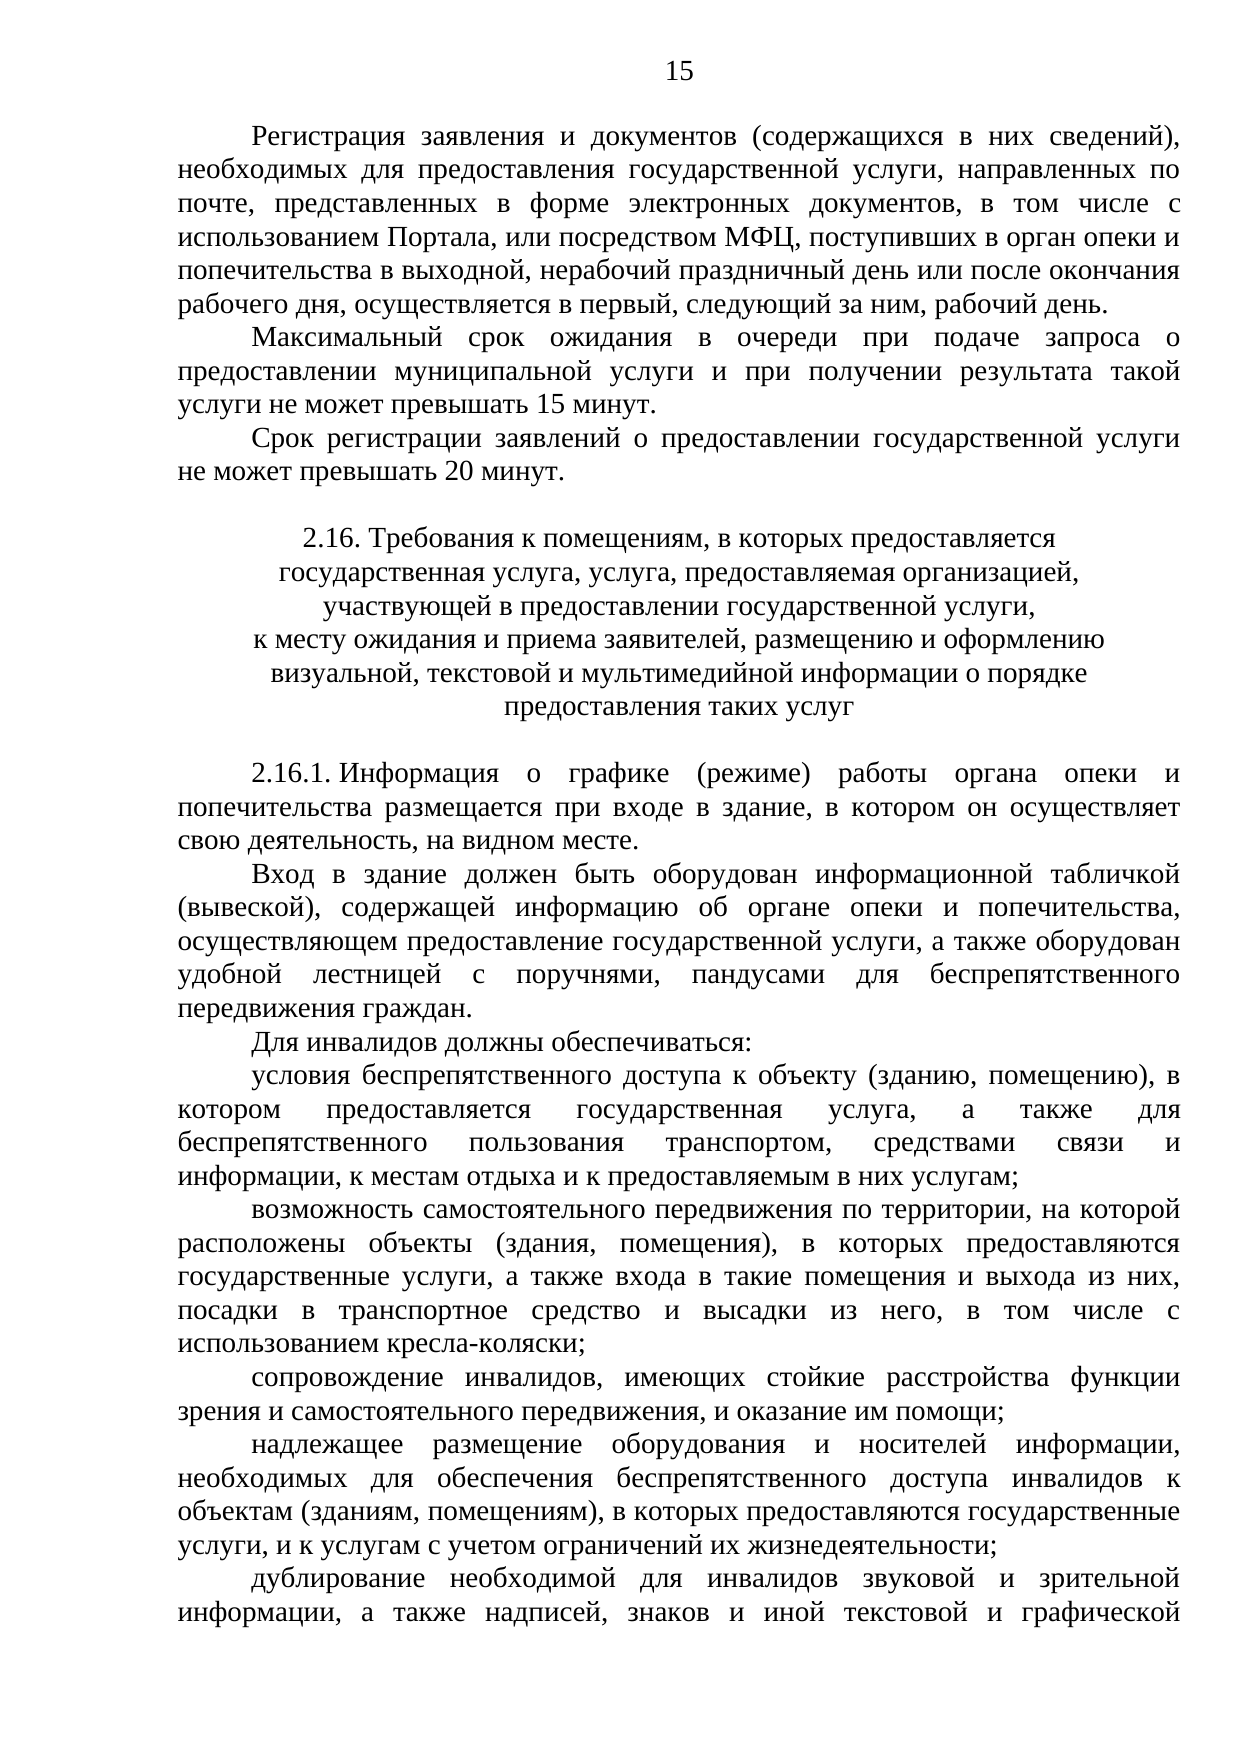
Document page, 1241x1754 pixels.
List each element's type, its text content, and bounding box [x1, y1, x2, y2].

text условия беспрепятственного доступа к объекту (зданию, помещению), в котором предоставляется государственная услуга, а также для беспрепятственного пользования транспортом, средствами связи и информации, к местам отдыха и к предоставляемым в них услугам; [177, 1057, 1181, 1191]
text Вход в здание должен быть оборудован информационной табличкой (вывеской), содержащей информацию об органе опеки и попечительства, осуществляющем предоставление государственной услуги, а также оборудован удобной лестницей с поручнями, пандусами для беспрепятственного передвижения граждан. [177, 856, 1181, 1024]
text надлежащее размещение оборудования и носителей информации, необходимых для обеспечения беспрепятственного доступа инвалидов к объектам (зданиям, помещениям), в которых предоставляются государственные услуги, и к услугам с учетом ограничений их жизнедеятельности; [177, 1426, 1181, 1560]
text к месту ожидания и приема заявителей, размещению и оформлению [177, 621, 1181, 655]
text Срок регистрации заявлений о предоставлении государственной услуги не может превышать 20 минут. [177, 420, 1181, 487]
text визуальной, текстовой и мультимедийной информации о порядке [177, 655, 1181, 688]
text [177, 1560, 1181, 1627]
text Регистрация заявления и документов (содержащихся в них сведений), необходимых для предоставления государственной услуги, направленных по почте, представленных в форме электронных документов, в том числе с использованием Портала, или посредством МФЦ, поступивших в орган опеки и попечительства в выходной, нерабочий праздничный день или после окончания рабочего дня, осуществляется в первый, следующий за ним, рабочий день. [177, 118, 1181, 319]
text государственная услуга, услуга, предоставляемая организацией, [177, 554, 1181, 588]
text Для инвалидов должны обеспечиваться: [177, 1024, 1181, 1057]
text Максимальный срок ожидания в очереди при подаче запроса о предоставлении муниципальной услуги и при получении результата такой услуги не может превышать 15 минут. [177, 319, 1181, 420]
text возможность самостоятельного передвижения по территории, на которой расположены объекты (здания, помещения), в которых предоставляются государственные услуги, а также входа в такие помещения и выхода из них, посадки в транспортное средство и высадки из него, в том числе с использованием кресла-коляски; [177, 1191, 1181, 1359]
text предоставления таких услуг [177, 688, 1181, 722]
text сопровождение инвалидов, имеющих стойкие расстройства функции зрения и самостоятельного передвижения, и оказание им помощи; [177, 1359, 1181, 1426]
text 2.16. Требования к помещениям, в которых предоставляется [177, 521, 1181, 554]
text участвующей в предоставлении государственной услуги, [177, 588, 1181, 621]
text 2.16.1. Информация о графике (режиме) работы органа опеки и попечительства размещается при входе в здание, в котором он осуществляет свою деятельность, на видном месте. [177, 755, 1181, 856]
